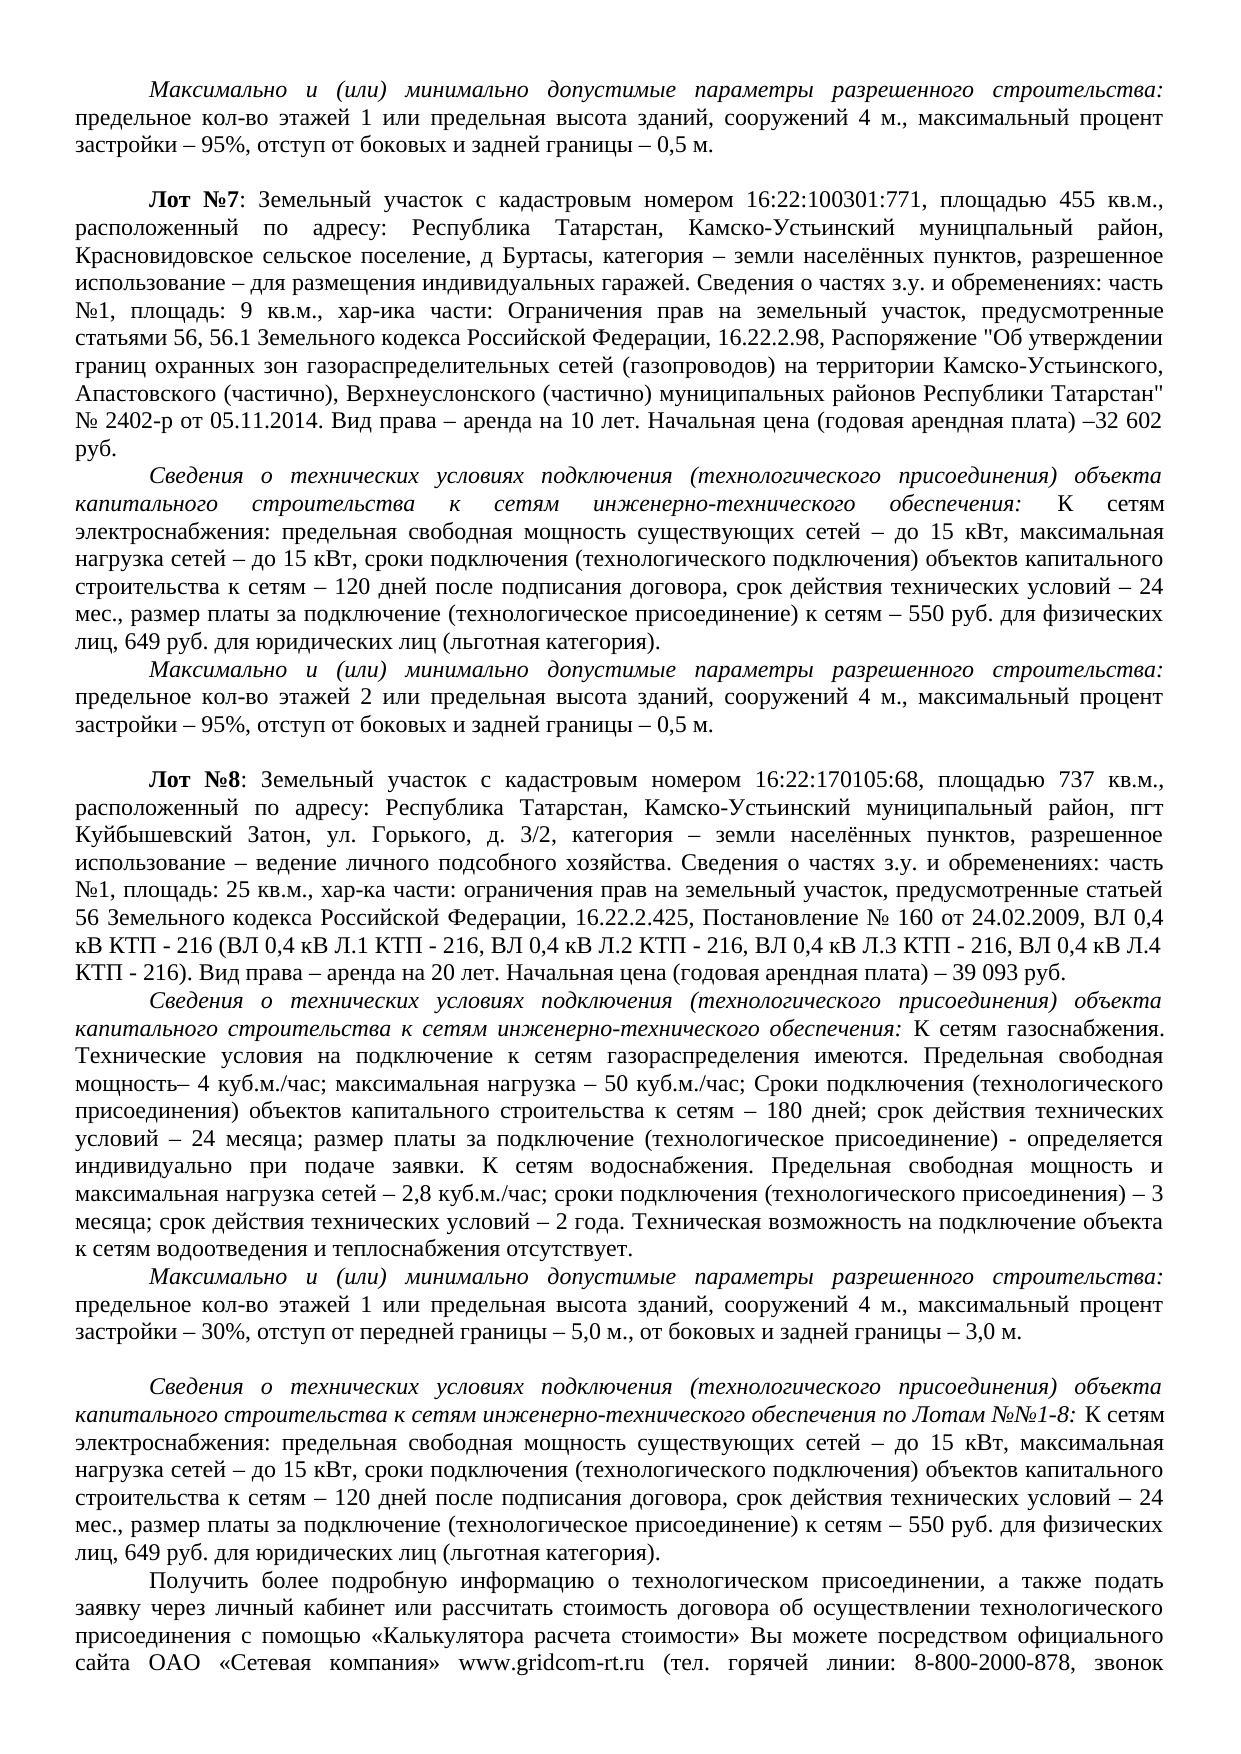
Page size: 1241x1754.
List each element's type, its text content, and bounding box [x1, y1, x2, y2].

text Максимально и (или) минимально допустимые параметры разрешенного строительства: предельное кол-во этажей 1 или предельная высота зданий, сооружений 4 м., максимальный процент застройки – 30%, отступ от передней границы – 5,0 м., от боковых и задней границы – 3,0 м. [75, 1262, 1165, 1345]
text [75, 1566, 1165, 1676]
text Сведения о технических условиях подключения (технологического присоединения) объекта капитального строительства к сетям инженерно-технического обеспечения: К сетям газоснабжения. Технические условия на подключение к сетям газораспределения имеются. Предельная свободная мощность– 4 куб.м./час; максимальная нагрузка – 50 куб.м./час; Сроки подключения (технологического присоединения) объектов капитального строительства к сетям – 180 дней; срок действия технических условий – 24 месяца; размер платы за подключение (технологическое присоединение) - определяется индивидуально при подаче заявки. К сетям водоснабжения. Предельная свободная мощность и максимальная нагрузка сетей – 2,8 куб.м./час; сроки подключения (технологического присоединения) – 3 месяца; срок действия технических условий – 2 года. Техническая возможность на подключение объекта к сетям водоотведения и теплоснабжения отсутствует. [75, 986, 1165, 1262]
text Сведения о технических условиях подключения (технологического присоединения) объекта капитального строительства к сетям инженерно-технического обеспечения по Лотам №№1-8: К сетям электроснабжения: предельная свободная мощность существующих сетей – до 15 кВт, максимальная нагрузка сетей – до 15 кВт, сроки подключения (технологического подключения) объектов капитального строительства к сетям – 120 дней после подписания договора, срок действия технических условий – 24 мес., размер платы за подключение (технологическое присоединение) к сетям – 550 руб. для физических лиц, 649 руб. для юридических лиц (льготная категория). [75, 1372, 1165, 1566]
text Максимально и (или) минимально допустимые параметры разрешенного строительства: предельное кол-во этажей 2 или предельная высота зданий, сооружений 4 м., максимальный процент застройки – 95%, отступ от боковых и задней границы – 0,5 м. [75, 655, 1165, 737]
text Лот №8: Земельный участок с кадастровым номером 16:22:170105:68, площадью 737 кв.м., расположенный по адресу: Республика Татарстан, Камско-Устьинский муниципальный район, пгт Куйбышевский Затон, ул. Горького, д. 3/2, категория – земли населённых пунктов, разрешенное использование – ведение личного подсобного хозяйства. Сведения о частях з.у. и обременениях: часть №1, площадь: 25 кв.м., хар-ка части: ограничения прав на земельный участок, предусмотренные статьей 56 Земельного кодекса Российской Федерации, 16.22.2.425, Постановление № 160 от 24.02.2009, ВЛ 0,4 кВ КТП - 216 (ВЛ 0,4 кВ Л.1 КТП - 216, ВЛ 0,4 кВ Л.2 КТП - 216, ВЛ 0,4 кВ Л.3 КТП - 216, ВЛ 0,4 кВ Л.4 КТП - 216). Вид права – аренда на 20 лет. Начальная цена (годовая арендная плата) – 39 093 руб. [75, 765, 1165, 986]
text Сведения о технических условиях подключения (технологического присоединения) объекта капитального строительства к сетям инженерно-технического обеспечения: К сетям электроснабжения: предельная свободная мощность существующих сетей – до 15 кВт, максимальная нагрузка сетей – до 15 кВт, сроки подключения (технологического подключения) объектов капитального строительства к сетям – 120 дней после подписания договора, срок действия технических условий – 24 мес., размер платы за подключение (технологическое присоединение) к сетям – 550 руб. для физических лиц, 649 руб. для юридических лиц (льготная категория). [75, 461, 1165, 655]
text Лот №7: Земельный участок с кадастровым номером 16:22:100301:771, площадью 455 кв.м., расположенный по адресу: Республика Татарстан, Камско-Устьинский муницпальный район, Красновидовское сельское поселение, д Буртасы, категория – земли населённых пунктов, разрешенное использование – для размещения индивидуальных гаражей. Сведения о частях з.у. и обременениях: часть №1, площадь: 9 кв.м., хар-ика части: Ограничения прав на земельный участок, предусмотренные статьями 56, 56.1 Земельного кодекса Российской Федерации, 16.22.2.98, Распоряжение "Об утверждении границ охранных зон газораспределительных сетей (газопроводов) на территории Камско-Устьинского, Апастовского (частично), Верхнеуслонского (частично) муниципальных районов Республики Татарстан" № 2402-р от 05.11.2014. Вид права – аренда на 10 лет. Начальная цена (годовая арендная плата) –32 602 руб. [75, 185, 1165, 461]
